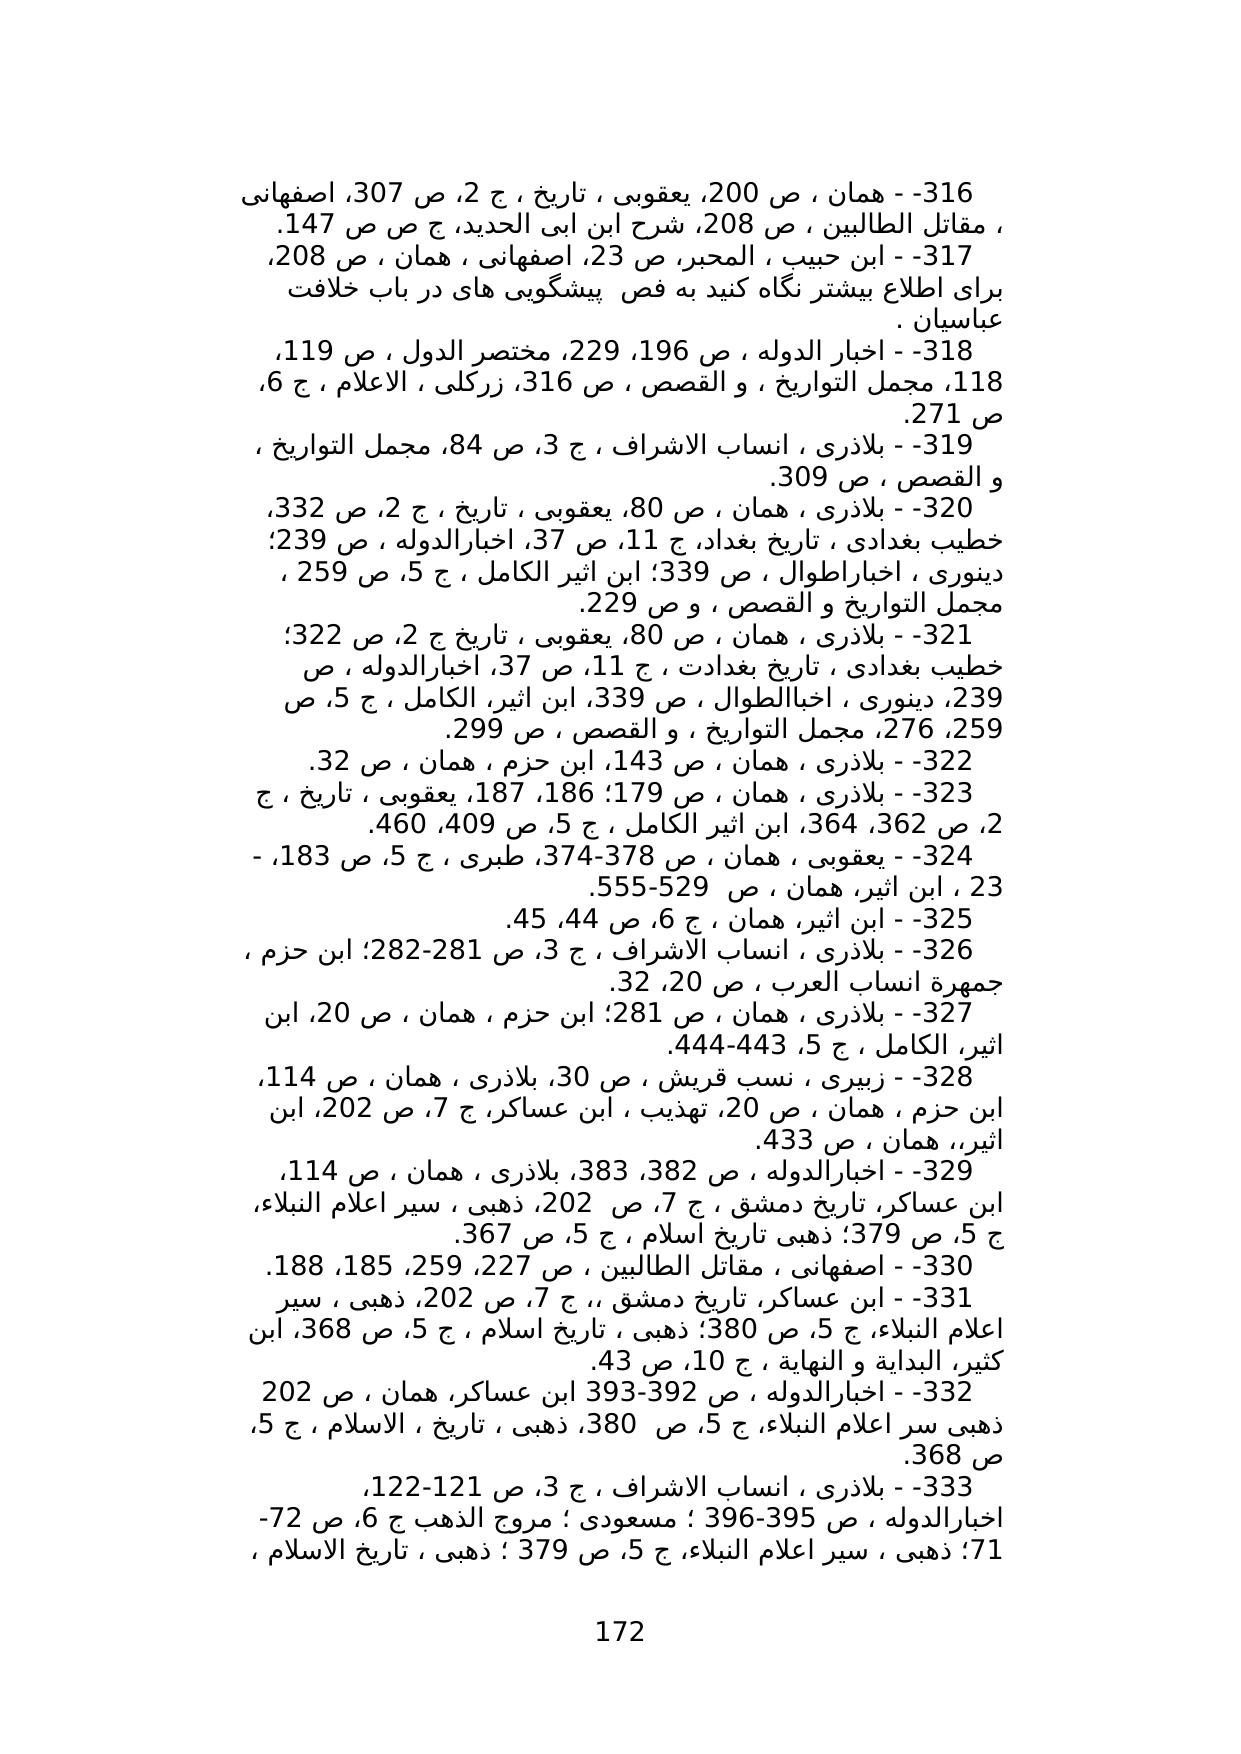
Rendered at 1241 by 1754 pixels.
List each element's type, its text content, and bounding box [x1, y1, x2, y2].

text 317- - ابن حبيب ، المحبر، ص 23، اصفهانى ، همان ، ص 208، براى اطلاع بيشتر نگاه كنيد به فص ‍ پيشگويى هاى در باب خلافت عباسيان . [236, 240, 1004, 335]
text 325- - ابن اثير، همان ، ج 6، ص 44، 45. [236, 903, 1004, 935]
text 316- - همان ، ص 200، يعقوبى ، تاريخ ، ج 2، ص 307، اصفهانى ، مقاتل الطالبين ، ص 208، شرح ابن ابى الحديد، ج ص ص 147. [236, 177, 1004, 240]
text 332- - اخبارالدوله ، ص 392-393 ابن عساكر، همان ، ص 202 ذهبى سر اعلام النبلاء، ج 5، ص ‍ 380، ذهبى ، تاريخ ، الاسلام ، ج 5، ص 368. [236, 1377, 1004, 1471]
text 322- - بلاذرى ، همان ، ص 143، ابن حزم ، همان ، ص 32. [236, 745, 1004, 777]
text 319- - بلاذرى ، انساب الاشراف ، ج 3، ص 84، مجمل التواريخ ، و القصص ، ص 309. [236, 430, 1004, 493]
text 318- - اخبار الدوله ، ص 196، 229، مختصر الدول ، ص 119، 118، مجمل التواريخ ، و القصص ، ص 316، زركلى ، الاعلام ، ج 6، ص 271. [236, 335, 1004, 430]
text 324- - يعقوبى ، همان ، ص 378-374، طبرى ، ج 5، ص 183، - 23 ، ابن اثير، همان ، ص ‍ 529-555. [236, 840, 1004, 903]
text 330- - اصفهانى ، مقاتل الطالبين ، ص 227، 259، 185، 188. [236, 1250, 1004, 1282]
text 321- - بلاذرى ، همان ، ص 80، يعقوبى ، تاريخ ج 2، ص 322؛ خطيب بغدادى ، تاريخ بغدادت ، ج 11، ص 37، اخبارالدوله ، ص 239، دينورى ، اخباالطوال ، ص 339، ابن اثير، الكامل ، ج 5، ص 259، 276، مجمل التواريخ ، و القصص ، ص 299. [236, 619, 1004, 745]
text 320- - بلاذرى ، همان ، ص 80، يعقوبى ، تاريخ ، ج 2، ص 332، خطيب بغدادى ، تاريخ بغداد، ج 11، ص 37، اخبارالدوله ، ص 239؛ دينورى ، اخباراطوال ، ص 339؛ ابن اثير الكامل ، ج 5، ص 259 ، مجمل التواريخ و القصص ، و ص 229. [236, 493, 1004, 619]
text 331- - ابن عساكر، تاريخ دمشق ،، ج 7، ص 202، ذهبى ، سير اعلام النبلاء، ج 5، ص 380؛ ذهبى ، تاريخ اسلام ، ج 5، ص 368، ابن كثير، البداية و النهاية ، ج 10، ص 43. [236, 1282, 1004, 1377]
text 327- - بلاذرى ، همان ، ص 281؛ ابن حزم ، همان ، ص 20، ابن اثير، الكامل ، ج 5، 443-444. [236, 998, 1004, 1061]
text 323- - بلاذرى ، همان ، ص 179؛ 186، 187، يعقوبى ، تاريخ ، ج 2، ص 362، 364، ابن اثير الكامل ، ج 5، ص 409، 460. [236, 777, 1004, 840]
text 329- - اخبارالدوله ، ص 382، 383، بلاذرى ، همان ، ص 114، ابن عساكر، تاريخ دمشق ، ج 7، ص ‍ 202، ذهبى ، سير اعلام النبلاء، ج 5، ص 379؛ ذهبى تاريخ اسلام ، ج 5، ص 367. [236, 1156, 1004, 1250]
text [236, 1471, 1004, 1566]
text 326- - بلاذرى ، انساب الاشراف ، ج 3، ص 281-282؛ ابن حزم ، جمهرة انساب العرب ، ص 20، 32. [236, 935, 1004, 998]
text 328- - زبيرى ، نسب قريش ، ص 30، بلاذرى ، همان ، ص 114، ابن حزم ، همان ، ص 20، تهذيب ، ابن عساكر، ج 7، ص 202، ابن اثير،، همان ، ص 433. [236, 1061, 1004, 1156]
